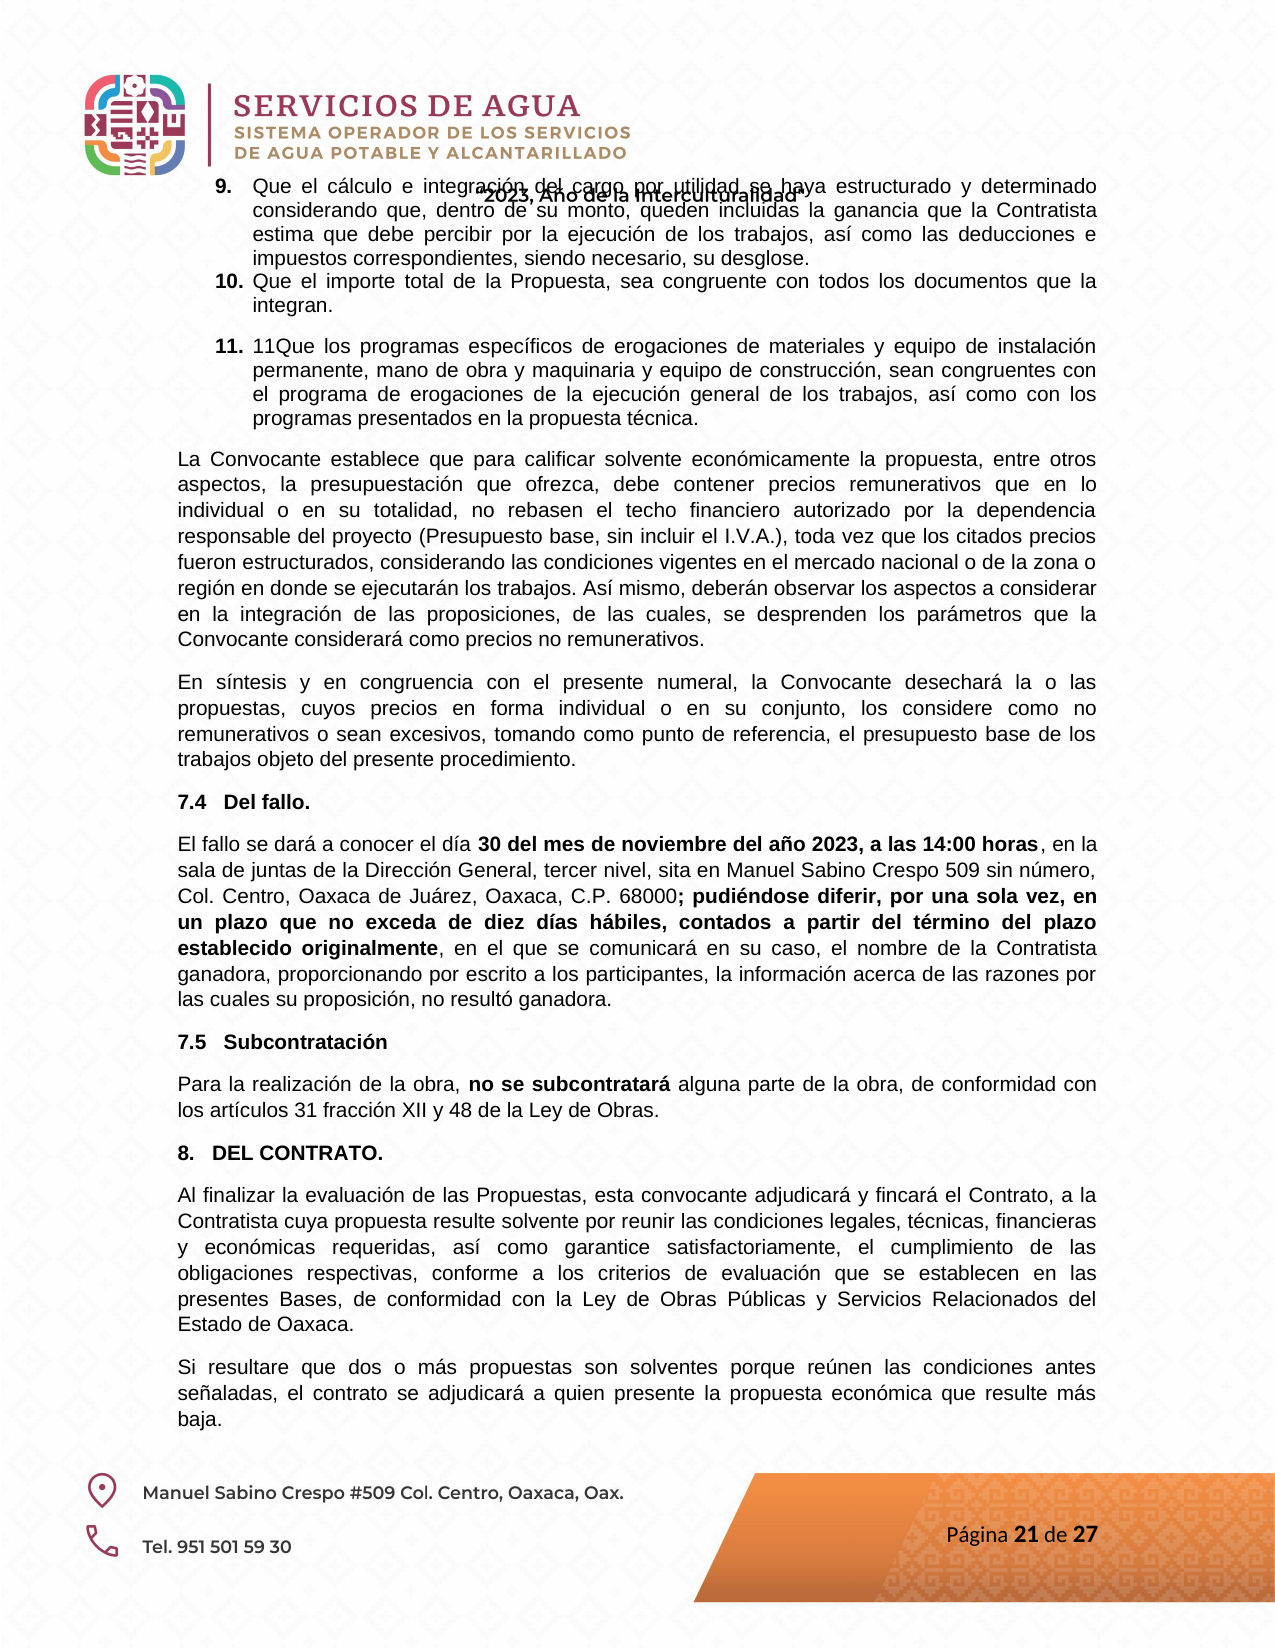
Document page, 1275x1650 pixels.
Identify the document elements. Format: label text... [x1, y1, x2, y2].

text Al finalizar la evaluación de las Propuestas, esta convocante adjudicará y fincará el Contrato, a la Contratista cuya propuesta resulte solvente por reunir las condiciones legales, técnicas, financieras y económicas requeridas, así como garantice satisfactoriamente, el cumplimiento de las obligaciones respectivas, conforme a los criterios de evaluación que se establecen en las presentes Bases, de conformidad con la Ley de Obras Públicas y Servicios Relacionados del Estado de Oaxaca. [177, 1183, 1098, 1336]
picture [1, 0, 1275, 1649]
list Que el importe total de la Propuesta, sea congruente con todos los documentos que la integran. [215, 269, 1098, 317]
text Para la realización de la obra, no se subcontratará alguna parte de la obra, de conformidad con los artículos 31 fracción XII y 48 de la Ley de Obras. [177, 1072, 1098, 1122]
list 11Que los programas específicos de erogaciones de materiales y equipo de instalación permanente, mano de obra y maquinaria y equipo de construcción, sean congruentes con el programa de erogaciones de la ejecución general de los trabajos, así como con los programas presentados en la propuesta técnica. [215, 334, 1098, 430]
text 8. DEL CONTRATO. [177, 1141, 1098, 1164]
text 7.5 Subcontratación [177, 1030, 1098, 1054]
text En síntesis y en congruencia con el presente numeral, la Convocante desechará la o las propuestas, cuyos precios en forma individual o en su conjunto, los considere como no remunerativos o sean excesivos, tomando como punto de referencia, el presupuesto base de los trabajos objeto del presente procedimiento. [177, 670, 1098, 771]
text El fallo se dará a conocer el día 30 del mes de noviembre del año 2023, a las 14:00 horas, en la sala de juntas de la Dirección General, tercer nivel, sita en Manuel Sabino Crespo 509 sin número, Col. Centro, Oaxaca de Juárez, Oaxaca, C.P. 68000; pudiéndose diferir, por una sola vez, en un plazo que no exceda de diez días hábiles, contados a partir del término del plazo establecido originalmente, en el que se comunicará en su caso, el nombre de la Contratista ganadora, proporcionando por escrito a los participantes, la información acerca de las razones por las cuales su proposición, no resultó ganadora. [177, 832, 1098, 1011]
text 7.4 Del fallo. [177, 790, 1098, 814]
text Si resultare que dos o más propuestas son solventes porque reúnen las condiciones antes señaladas, el contrato se adjudicará a quien presente la propuesta económica que resulte más baja. [177, 1355, 1098, 1430]
list Que el cálculo e integración del cargo por utilidad se haya estructurado y determinado considerando que, dentro de su monto, queden incluidas la ganancia que la Contratista estima que debe percibir por la ejecución de los trabajos, así como las deducciones e impuestos correspondientes, siendo necesario, su desglose. [215, 173, 1098, 269]
text La Convocante establece que para calificar solvente económicamente la propuesta, entre otros aspectos, la presupuestación que ofrezca, debe contener precios remunerativos que en lo individual o en su totalidad, no rebasen el techo financiero autorizado por la dependencia responsable del proyecto (Presupuesto base, sin incluir el I.V.A.), toda vez que los citados precios fueron estructurados, considerando las condiciones vigentes en el mercado nacional o de la zona o región en donde se ejecutarán los trabajos. Así mismo, deberán observar los aspectos a considerar en la integración de las proposiciones, de las cuales, se desprenden los parámetros que la Convocante considerará como precios no remunerativos. [177, 446, 1098, 651]
